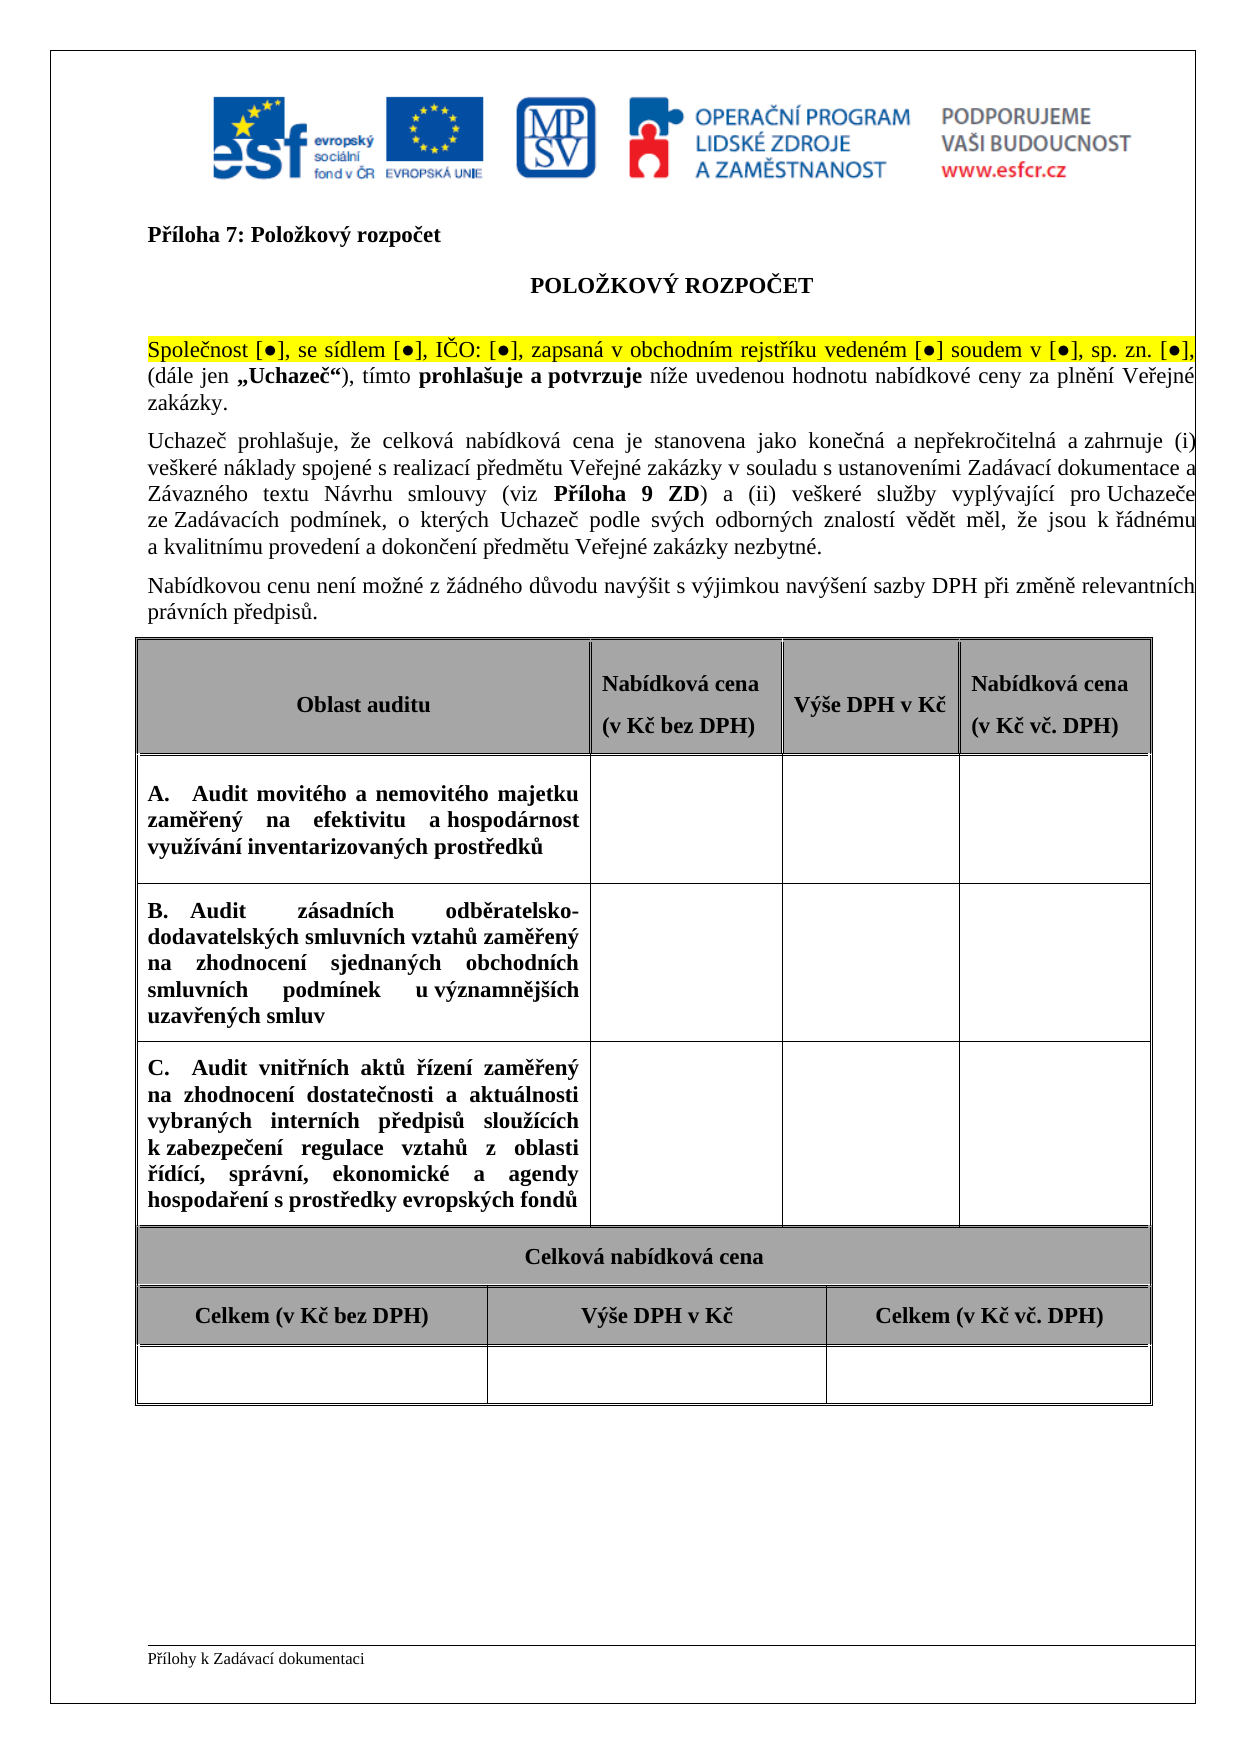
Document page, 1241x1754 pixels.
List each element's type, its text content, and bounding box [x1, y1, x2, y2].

table_cell [591, 884, 782, 1041]
table_cell [136, 1344, 487, 1403]
table_header Nabídková cena (v Kč bez DPH) [591, 640, 782, 753]
text Příloha 7: Položkový rozpočet [147, 221, 1195, 247]
table_cell [591, 1042, 782, 1225]
table_cell [960, 884, 1150, 1041]
table_header Výše DPH v Kč [783, 638, 960, 753]
subtitle Nabídkovou cenu není možné z žádného důvodu navýšit s výjimkou navýšení sazby DPH při změně relevantních právních předpisů. [147, 572, 1195, 624]
text Společnost [●], se sídlem [●], IČO: [●], zapsaná v obchodním rejstříku vedeném [●] soudem v [●], sp. zn. [●], (dále jen „Uchazeč“), tímto prohlašuje a potvrzuje níže uvedenou hodnotu nabídkové ceny za plnění Veřejné zakázky. [147, 336, 1195, 415]
table_cell Celková nabídková cena [136, 1225, 1152, 1284]
table_cell [783, 756, 959, 883]
table_header Oblast auditu [138, 638, 591, 753]
table_cell Audit vnitřních aktů řízení zaměřený na zhodnocení dostatečnosti a aktuálnosti vybraných interních předpisů sloužících k zabezpečení regulace vztahů z oblasti řídící, správní, ekonomické a agendy hospodaření s prostředky evropských fondů [138, 1042, 590, 1225]
table_cell Audit zásadních odběratelsko-dodavatelských smluvních vztahů zaměřený na zhodnocení sjednaných obchodních smluvních podmínek u významnějších uzavřených smluv [138, 884, 590, 1041]
table_cell Celkem (v Kč bez DPH) [138, 1285, 487, 1344]
table_cell [488, 1347, 826, 1403]
table_cell [827, 1344, 1152, 1403]
table_cell [960, 1042, 1150, 1225]
table_cell [783, 884, 959, 1041]
table_cell [960, 753, 1152, 883]
table_cell Celkem (v Kč vč. DPH) [827, 1285, 1150, 1344]
table_cell [591, 756, 782, 883]
table_cell Výše DPH v Kč [488, 1288, 826, 1344]
table_cell [783, 1042, 959, 1225]
text Uchazeč prohlašuje, že celková nabídková cena je stanovena jako konečná a nepřekročitelná a zahrnuje (i) veškeré náklady spojené s realizací předmětu Veřejné zakázky v souladu s ustanoveními Zadávací dokumentace a Závazného textu Návrhu smlouvy (viz Příloha 9 ZD) a (ii) veškeré služby vyplývající pro Uchazeče ze Zadávacích podmínek, o kterých Uchazeč podle svých odborných znalostí vědět měl, že jsou k řádnému a kvalitnímu provedení a dokončení předmětu Veřejné zakázky nezbytné. [147, 427, 1195, 559]
text POLOŽKOVÝ ROZPOČET [147, 272, 1195, 298]
table_header Nabídková cena (v Kč vč. DPH) [960, 640, 1150, 753]
table_cell Audit movitého a nemovitého majetku zaměřený na efektivitu a hospodárnost využívání inventarizovaných prostředků [136, 753, 590, 883]
